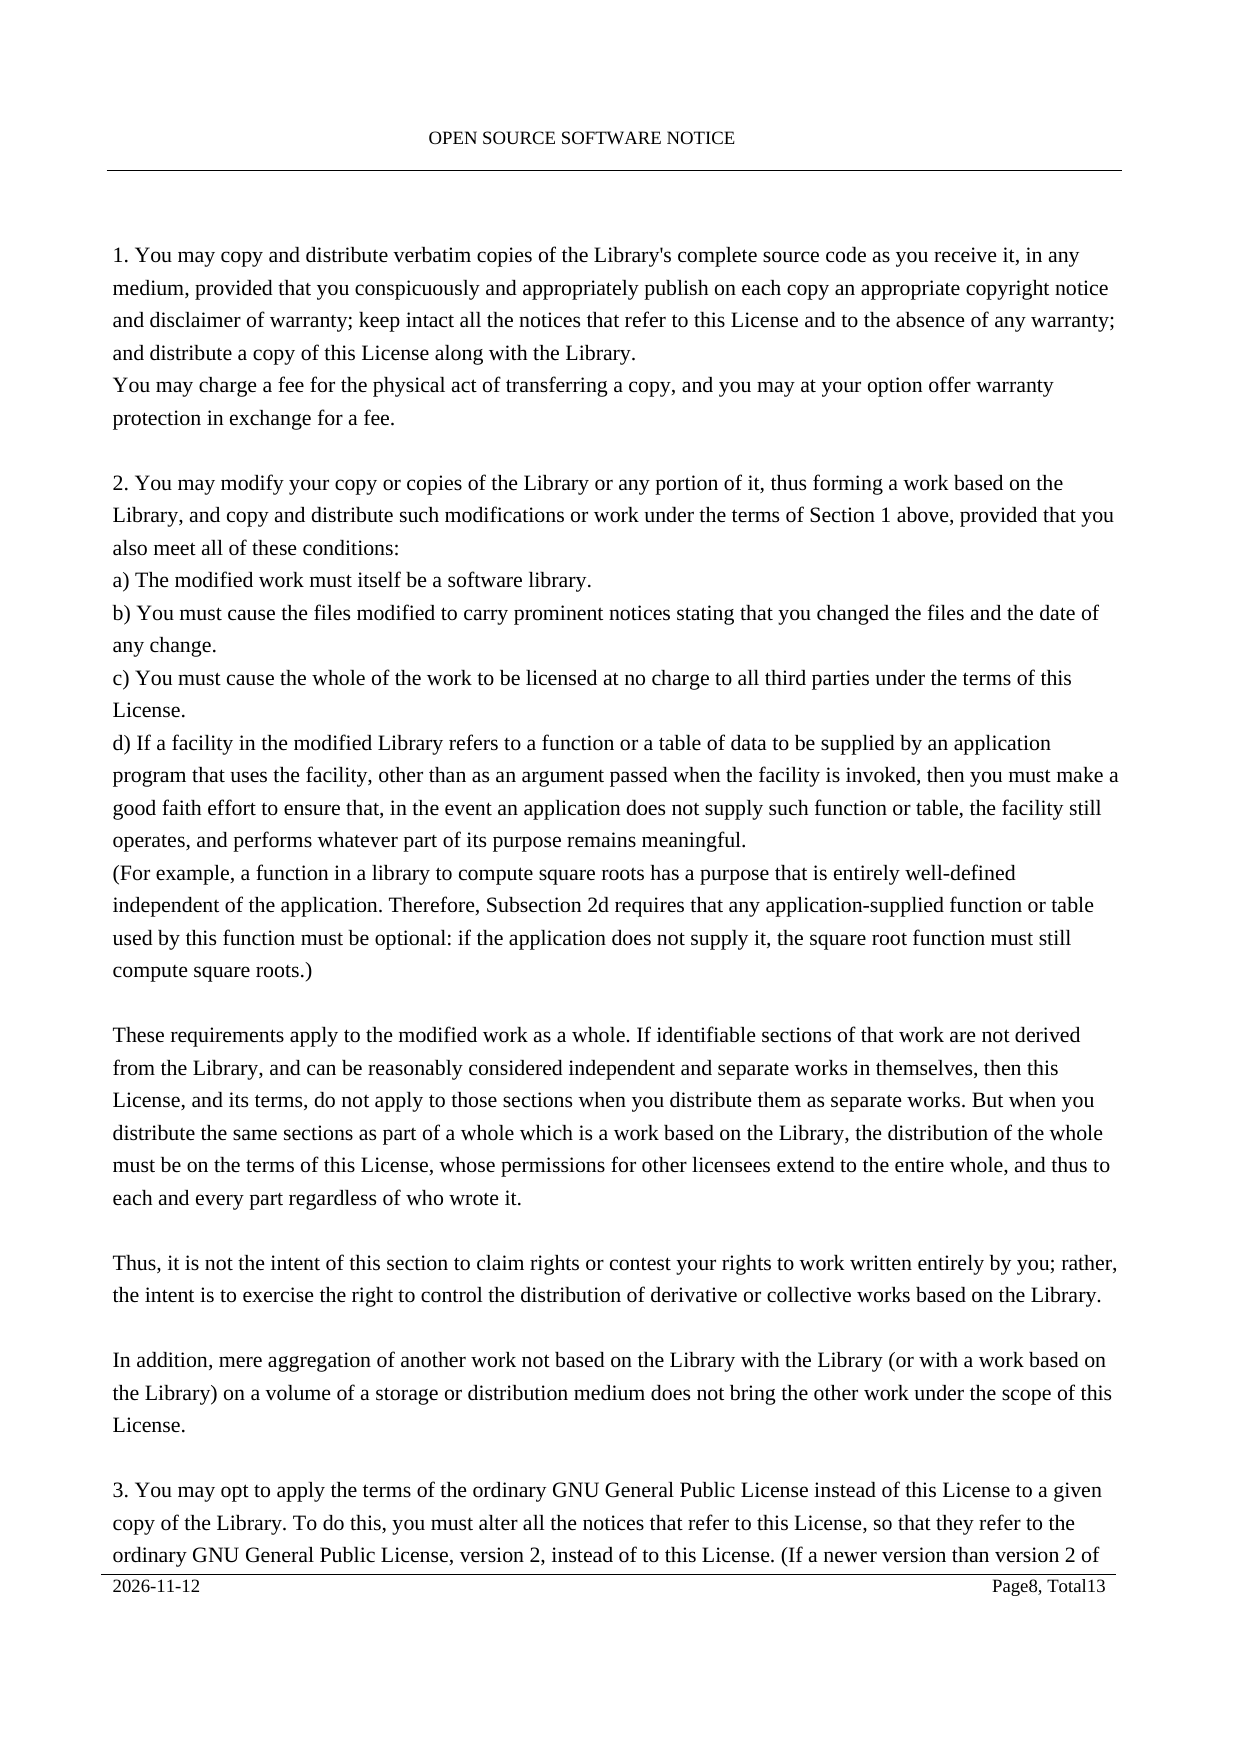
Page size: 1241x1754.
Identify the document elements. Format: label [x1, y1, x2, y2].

text [112, 206, 1128, 1571]
